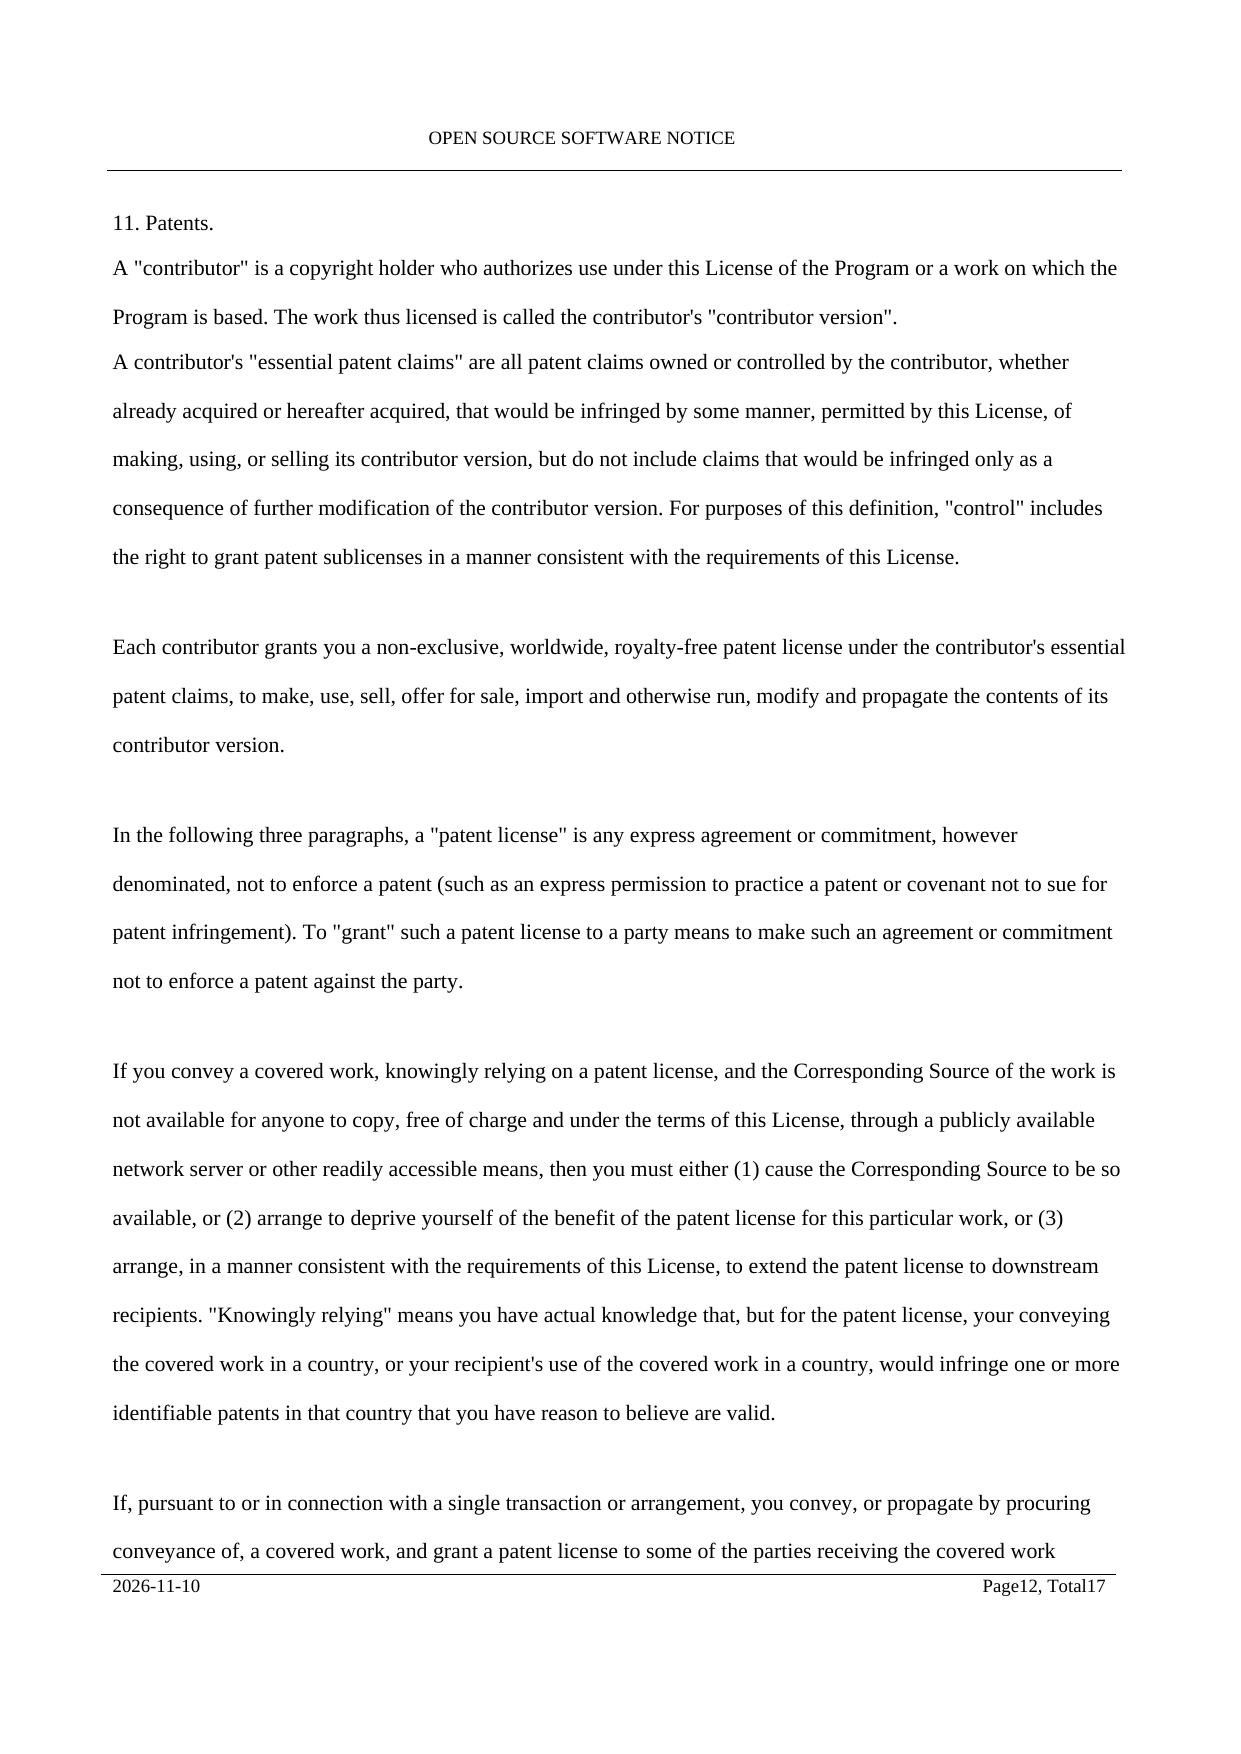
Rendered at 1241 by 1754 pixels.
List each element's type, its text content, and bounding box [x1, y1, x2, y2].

text 11. Patents. [112, 206, 1128, 239]
text A "contributor" is a copyright holder who authorizes use under this License of the Program or a work on which the Program is based. The work thus licensed is called the contributor's "contributor version". [112, 251, 1128, 333]
text Each contributor grants you a non-exclusive, worldwide, royalty-free patent license under the contributor's essential patent claims, to make, use, sell, offer for sale, import and otherwise run, modify and propagate the contents of its contributor version. [112, 631, 1128, 761]
text In the following three paragraphs, a "patent license" is any express agreement or commitment, however denominated, not to enforce a patent (such as an express permission to practice a patent or covenant not to sue for patent infringement). To "grant" such a patent license to a party means to make such an agreement or commitment not to enforce a patent against the party. [112, 818, 1128, 997]
text If you convey a covered work, knowingly relying on a patent license, and the Corresponding Source of the work is not available for anyone to copy, free of charge and under the terms of this License, through a publicly available network server or other readily accessible means, then you must either (1) cause the Corresponding Source to be so available, or (2) arrange to deprive yourself of the benefit of the patent license for this particular work, or (3) arrange, in a manner consistent with the requirements of this License, to extend the patent license to downstream recipients. "Knowingly relying" means you have actual knowledge that, but for the patent license, your conveying the covered work in a country, or your recipient's use of the covered work in a country, would infringe one or more identifiable patents in that country that you have reason to believe are valid. [112, 1055, 1128, 1428]
text A contributor's "essential patent claims" are all patent claims owned or controlled by the contributor, whether already acquired or hereafter acquired, that would be infringed by some manner, permitted by this License, of making, using, or selling its contributor version, but do not include claims that would be infringed only as a consequence of further modification of the contributor version. For purposes of this definition, "control" includes the right to grant patent sublicenses in a manner consistent with the requirements of this License. [112, 345, 1128, 573]
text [112, 1486, 1128, 1567]
